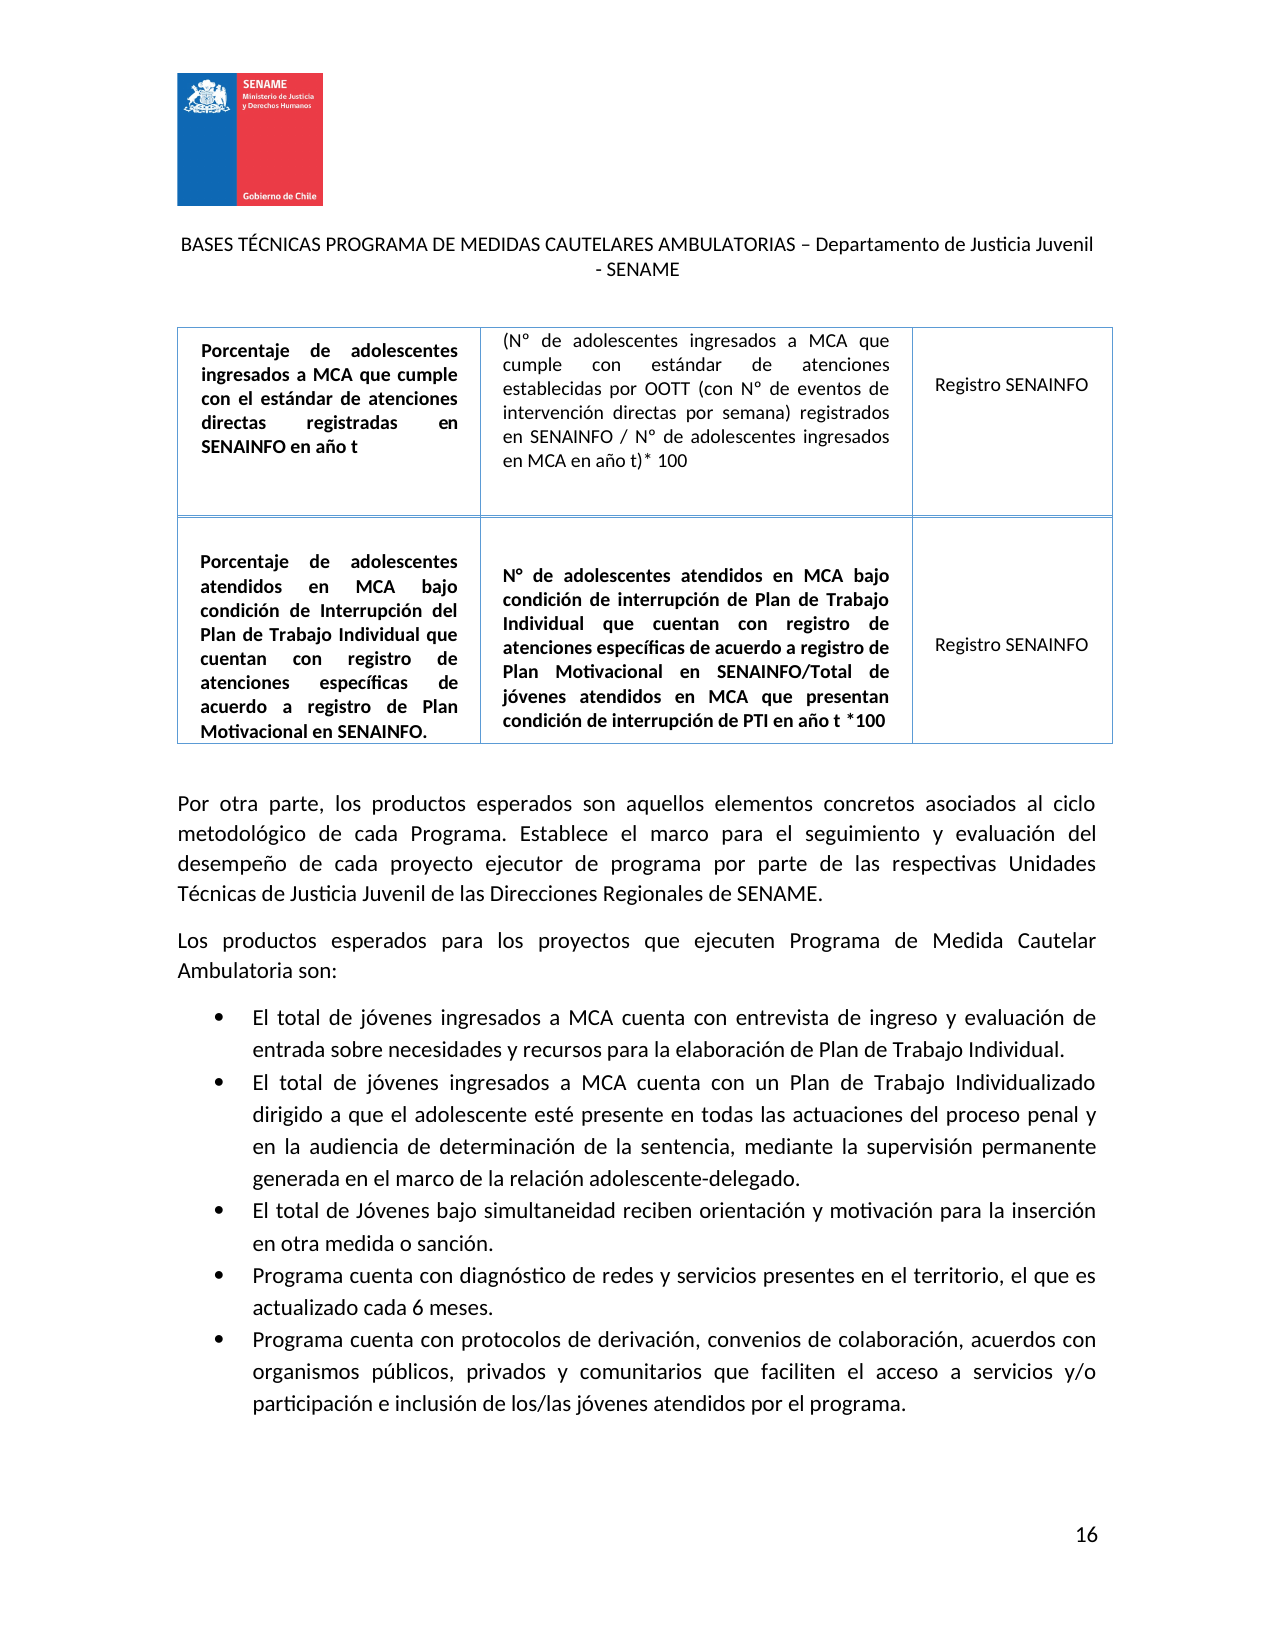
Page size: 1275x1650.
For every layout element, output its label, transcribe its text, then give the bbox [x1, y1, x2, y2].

picture [177, 73, 323, 206]
table_cell (Nº de adolescentes ingresados a MCA que cumple con estándar de atenciones establecidas por OOTT (con Nº de eventos de intervención directas por semana) registrados en SENAINFO / Nº de adolescentes ingresados en MCA en año t)* 100 [481, 328, 912, 515]
table_cell N° de adolescentes atendidos en MCA bajo condición de interrupción de Plan de Trabajo Individual que cuentan con registro de atenciones específicas de acuerdo a registro de Plan Motivacional en SENAINFO/Total de jóvenes atendidos en MCA que presentan condición de interrupción de PTI en año t *100 [481, 518, 912, 743]
list El total de jóvenes ingresados a MCA cuenta con entrevista de ingreso y evaluación de entrada sobre necesidades y recursos para la elaboración de Plan de Trabajo Individual. [215, 1003, 1098, 1063]
list Programa cuenta con protocolos de derivación, convenios de colaboración, acuerdos con organismos públicos, privados y comunitarios que faciliten el acceso a servicios y/o participación e inclusión de los/las jóvenes atendidos por el programa. [215, 1325, 1098, 1418]
text Los productos esperados para los proyectos que ejecuten Programa de Medida Cautelar Ambulatoria son: [177, 926, 1098, 984]
table_cell Porcentaje de adolescentes atendidos en MCA bajo condición de Interrupción del Plan de Trabajo Individual que cuentan con registro de atenciones específicas de acuerdo a registro de Plan Motivacional en SENAINFO. [178, 518, 480, 743]
list El total de Jóvenes bajo simultaneidad reciben orientación y motivación para la inserción en otra medida o sanción. [215, 1196, 1098, 1257]
table_cell Registro SENAINFO [913, 518, 1112, 743]
table_cell Registro SENAINFO [913, 328, 1112, 515]
list Programa cuenta con diagnóstico de redes y servicios presentes en el territorio, el que es actualizado cada 6 meses. [215, 1261, 1098, 1321]
table_cell Porcentaje de adolescentes ingresados a MCA que cumple con el estándar de atenciones directas registradas en SENAINFO en año t [178, 328, 480, 515]
text Por otra parte, los productos esperados son aquellos elementos concretos asociados al ciclo metodológico de cada Programa. Establece el marco para el seguimiento y evaluación del desempeño de cada proyecto ejecutor de programa por parte de las respectivas Unidades Técnicas de Justicia Juvenil de las Direcciones Regionales de SENAME. [177, 789, 1098, 907]
list El total de jóvenes ingresados a MCA cuenta con un Plan de Trabajo Individualizado dirigido a que el adolescente esté presente en todas las actuaciones del proceso penal y en la audiencia de determinación de la sentencia, mediante la supervisión permanente generada en el marco de la relación adolescente-delegado. [215, 1068, 1098, 1192]
